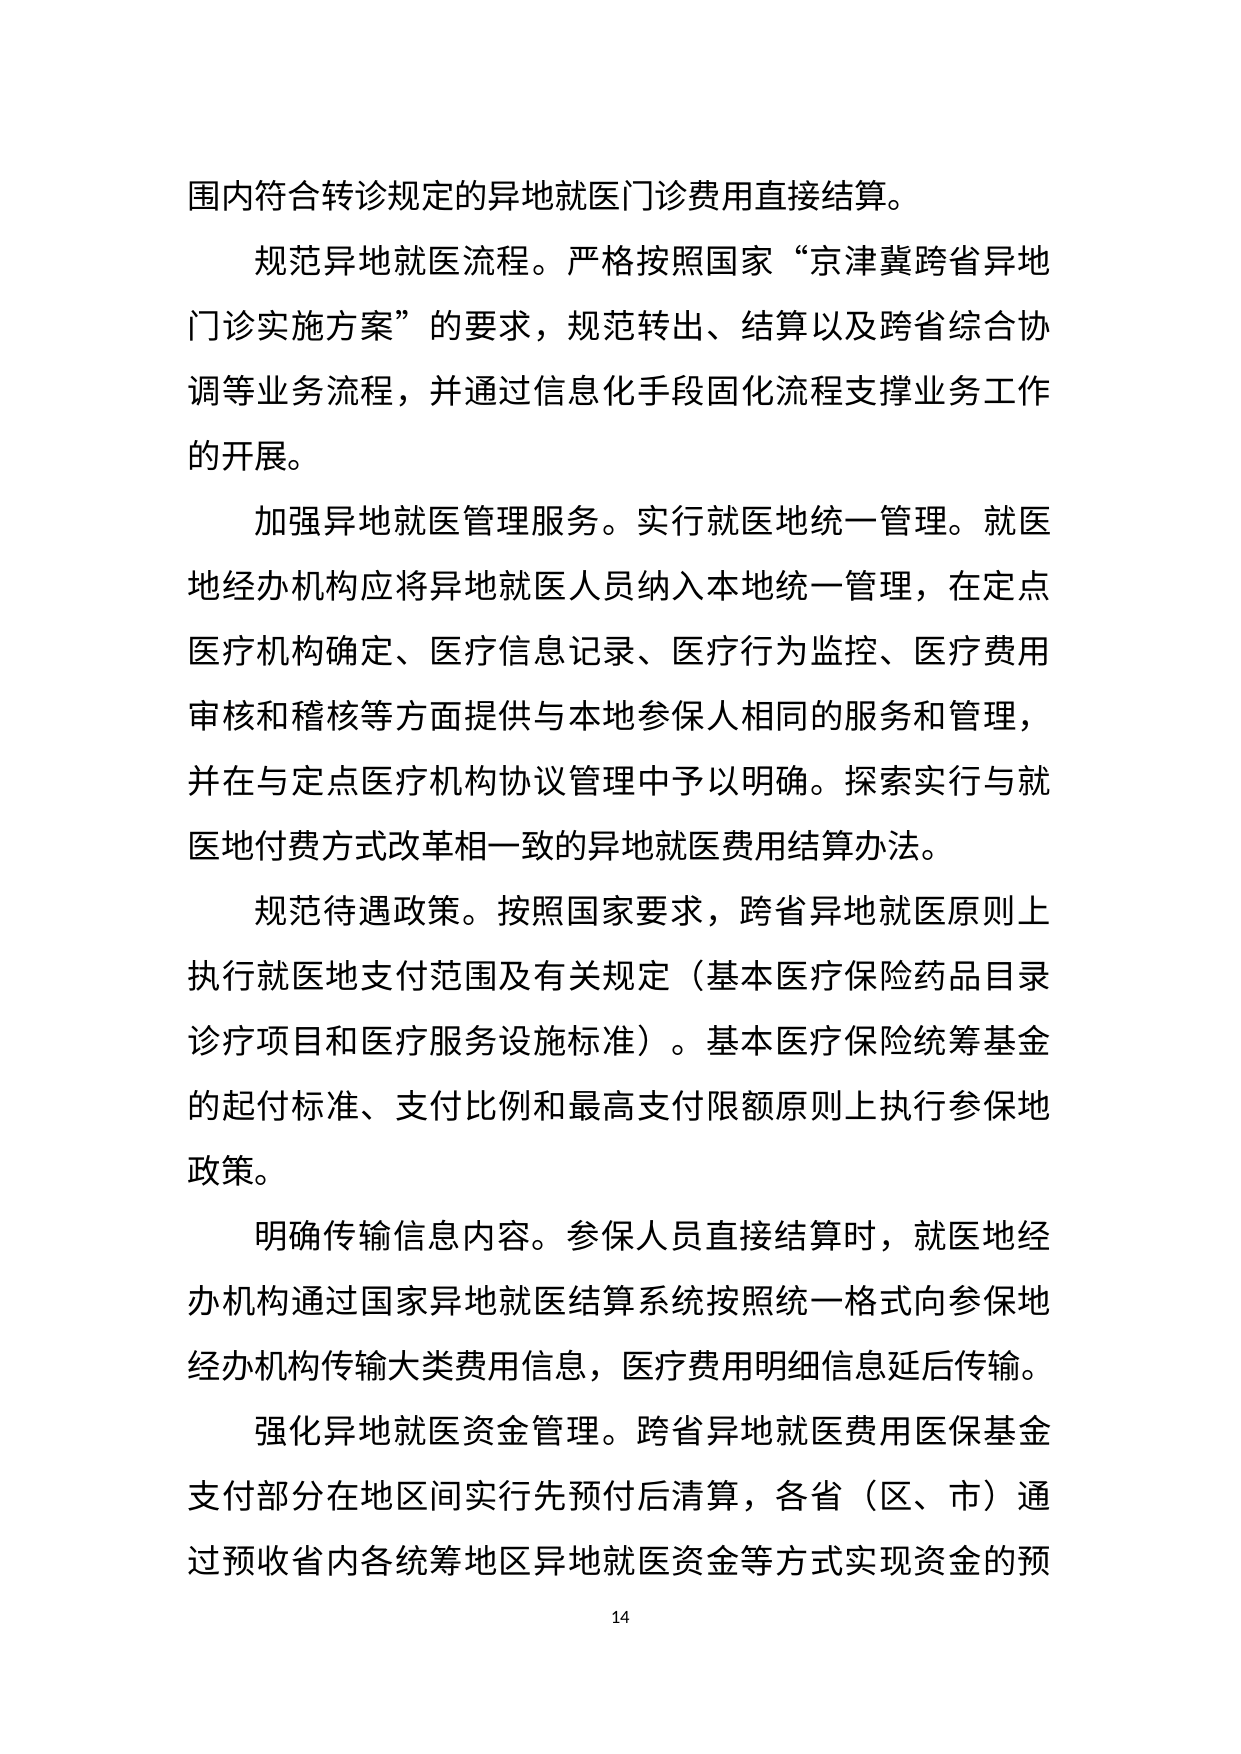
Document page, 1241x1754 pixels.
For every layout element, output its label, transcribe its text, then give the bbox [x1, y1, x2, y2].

text 明确传输信息内容。参保人员直接结算时，就医地经办机构通过国家异地就医结算系统按照统一格式向参保地经办机构传输大类费用信息，医疗费用明细信息延后传输。 [187, 1202, 1053, 1397]
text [187, 162, 1053, 227]
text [187, 1397, 1053, 1592]
text 加强异地就医管理服务。实行就医地统一管理。就医地经办机构应将异地就医人员纳入本地统一管理，在定点医疗机构确定、医疗信息记录、医疗行为监控、医疗费用审核和稽核等方面提供与本地参保人相同的服务和管理，并在与定点医疗机构协议管理中予以明确。探索实行与就医地付费方式改革相一致的异地就医费用结算办法。 [187, 487, 1053, 877]
text 规范异地就医流程。严格按照国家“京津冀跨省异地门诊实施方案”的要求，规范转出、结算以及跨省综合协调等业务流程，并通过信息化手段固化流程支撑业务工作的开展。 [187, 227, 1053, 487]
text 规范待遇政策。按照国家要求，跨省异地就医原则上执行就医地支付范围及有关规定（基本医疗保险药品目录、诊疗项目和医疗服务设施标准）。基本医疗保险统筹基金的起付标准、支付比例和最高支付限额原则上执行参保地政策。 [187, 877, 1053, 1202]
